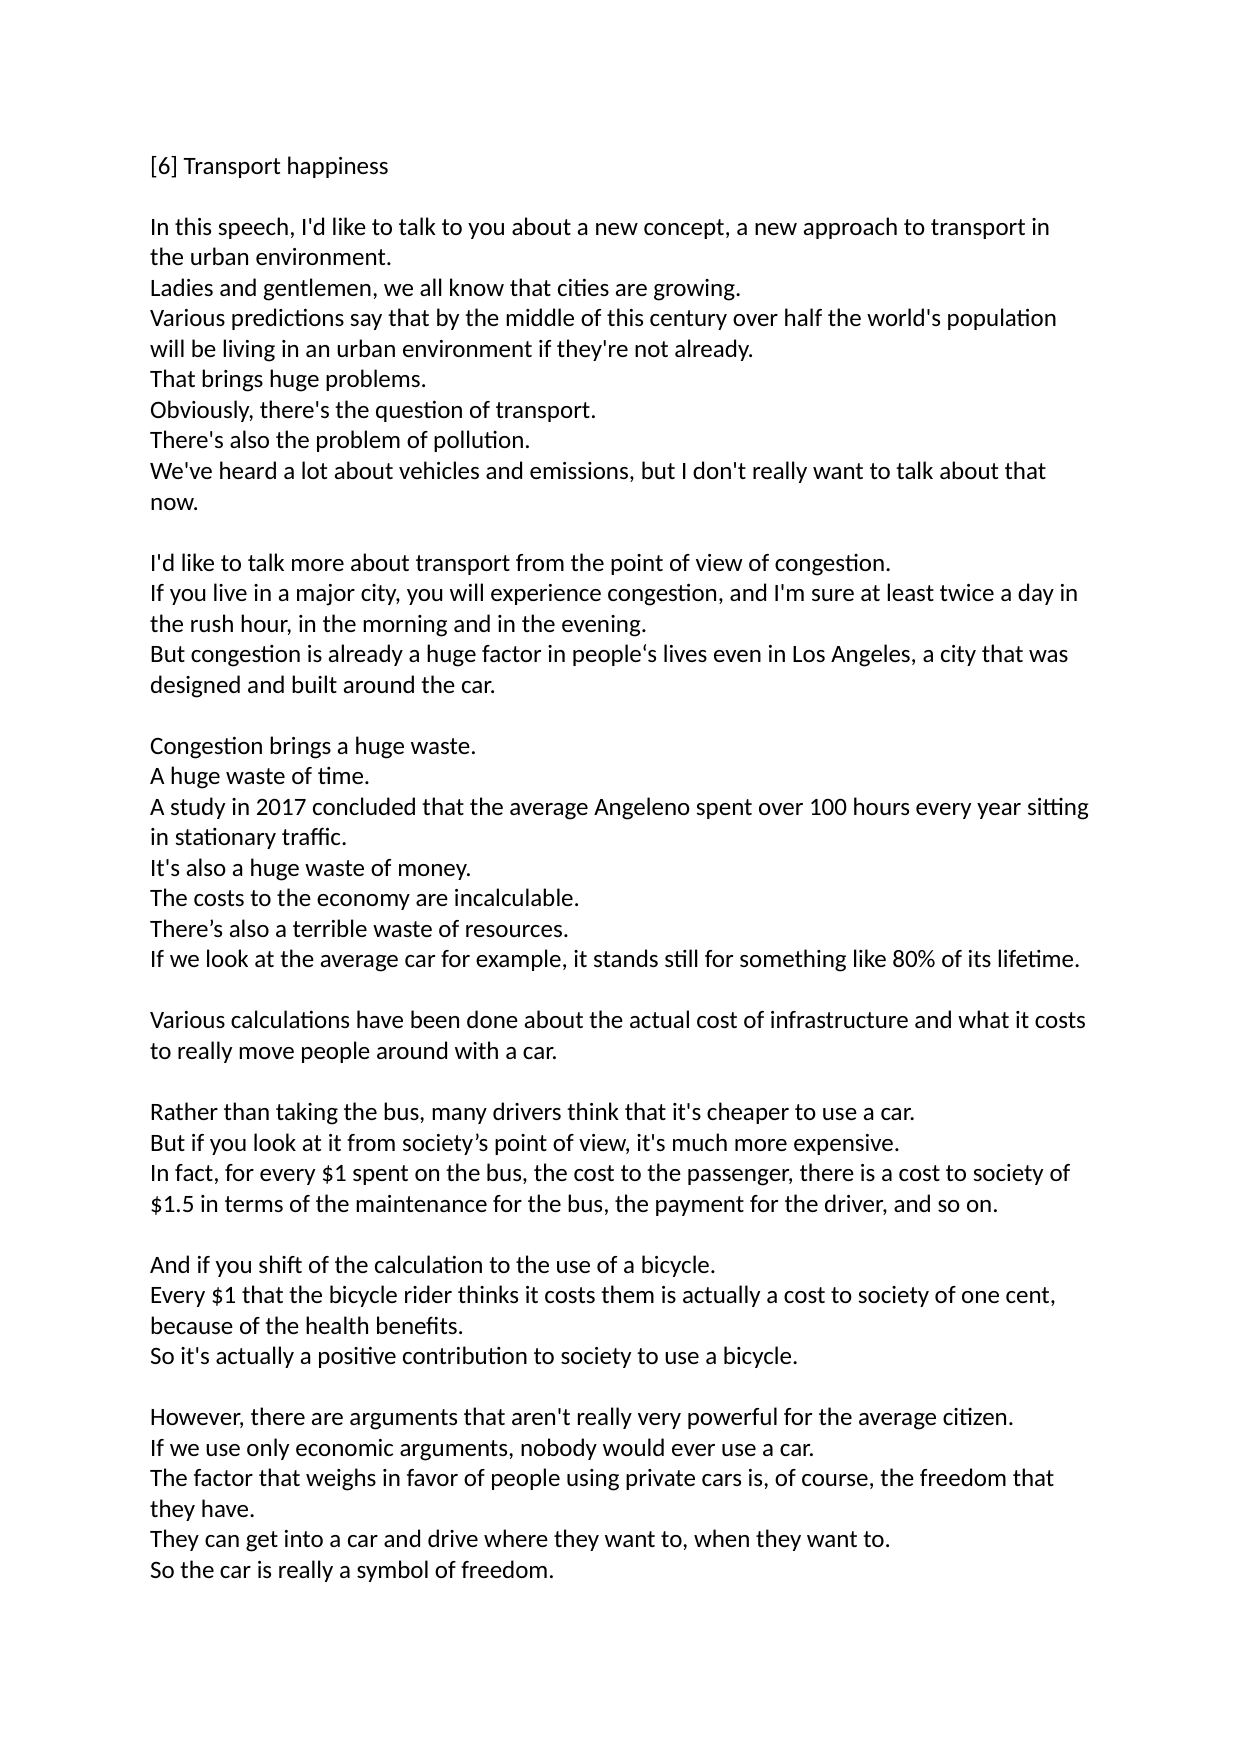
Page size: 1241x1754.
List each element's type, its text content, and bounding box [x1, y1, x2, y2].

text Various calculations have been done about the actual cost of infrastructure and what it costs to really move people around with a car. [150, 1004, 1090, 1066]
text The factor that weighs in favor of people using private cars is, of course, the freedom that they have. [150, 1462, 1090, 1523]
text We've heard a lot about vehicles and emissions, but I don't really want to talk about that now. [150, 455, 1090, 516]
text A study in 2017 concluded that the average Angeleno spent over 100 hours every year sitting in stationary traffic. [150, 791, 1090, 852]
text I'd like to talk more about transport from the point of view of congestion. [150, 547, 1090, 577]
text Obviously, there's the question of transport. [150, 394, 1090, 425]
text If you live in a major city, you will experience congestion, and I'm sure at least twice a day in the rush hour, in the morning and in the evening. [150, 577, 1090, 638]
text That brings huge problems. [150, 364, 1090, 394]
text If we look at the average car for example, it stands still for something like 80% of its lifetime. [150, 943, 1090, 974]
text And if you shift of the calculation to the use of a bicycle. [150, 1249, 1090, 1279]
text Every $1 that the bicycle rider thinks it costs them is actually a cost to society of one cent, because of the health benefits. [150, 1279, 1090, 1340]
text If we use only economic arguments, nobody would ever use a car. [150, 1432, 1090, 1462]
text But if you look at it from society’s point of view, it's much more expensive. [150, 1127, 1090, 1157]
text In this speech, I'd like to talk to you about a new concept, a new approach to transport in the urban environment. [150, 211, 1090, 272]
text So the car is really a symbol of freedom. [150, 1554, 1090, 1584]
text Ladies and gentlemen, we all know that cities are growing. [150, 272, 1090, 303]
text It's also a huge waste of money. [150, 852, 1090, 882]
text The costs to the economy are incalculable. [150, 882, 1090, 913]
text [6] Transport happiness [150, 150, 1090, 181]
text A huge waste of time. [150, 760, 1090, 791]
text So it's actually a positive contribution to society to use a bicycle. [150, 1340, 1090, 1371]
text There's also the problem of pollution. [150, 425, 1090, 455]
text In fact, for every $1 spent on the bus, the cost to the passenger, there is a cost to society of $1.5 in terms of the maintenance for the bus, the payment for the driver, and so on. [150, 1157, 1090, 1218]
text Congestion brings a huge waste. [150, 730, 1090, 760]
text There’s also a terrible waste of resources. [150, 913, 1090, 943]
text But congestion is already a huge factor in people‘s lives even in Los Angeles, a city that was designed and built around the car. [150, 638, 1090, 699]
text Rather than taking the bus, many drivers think that it's cheaper to use a car. [150, 1096, 1090, 1127]
text However, there are arguments that aren't really very powerful for the average citizen. [150, 1401, 1090, 1432]
text They can get into a car and drive where they want to, when they want to. [150, 1523, 1090, 1554]
text Various predictions say that by the middle of this century over half the world's population will be living in an urban environment if they're not already. [150, 303, 1090, 364]
